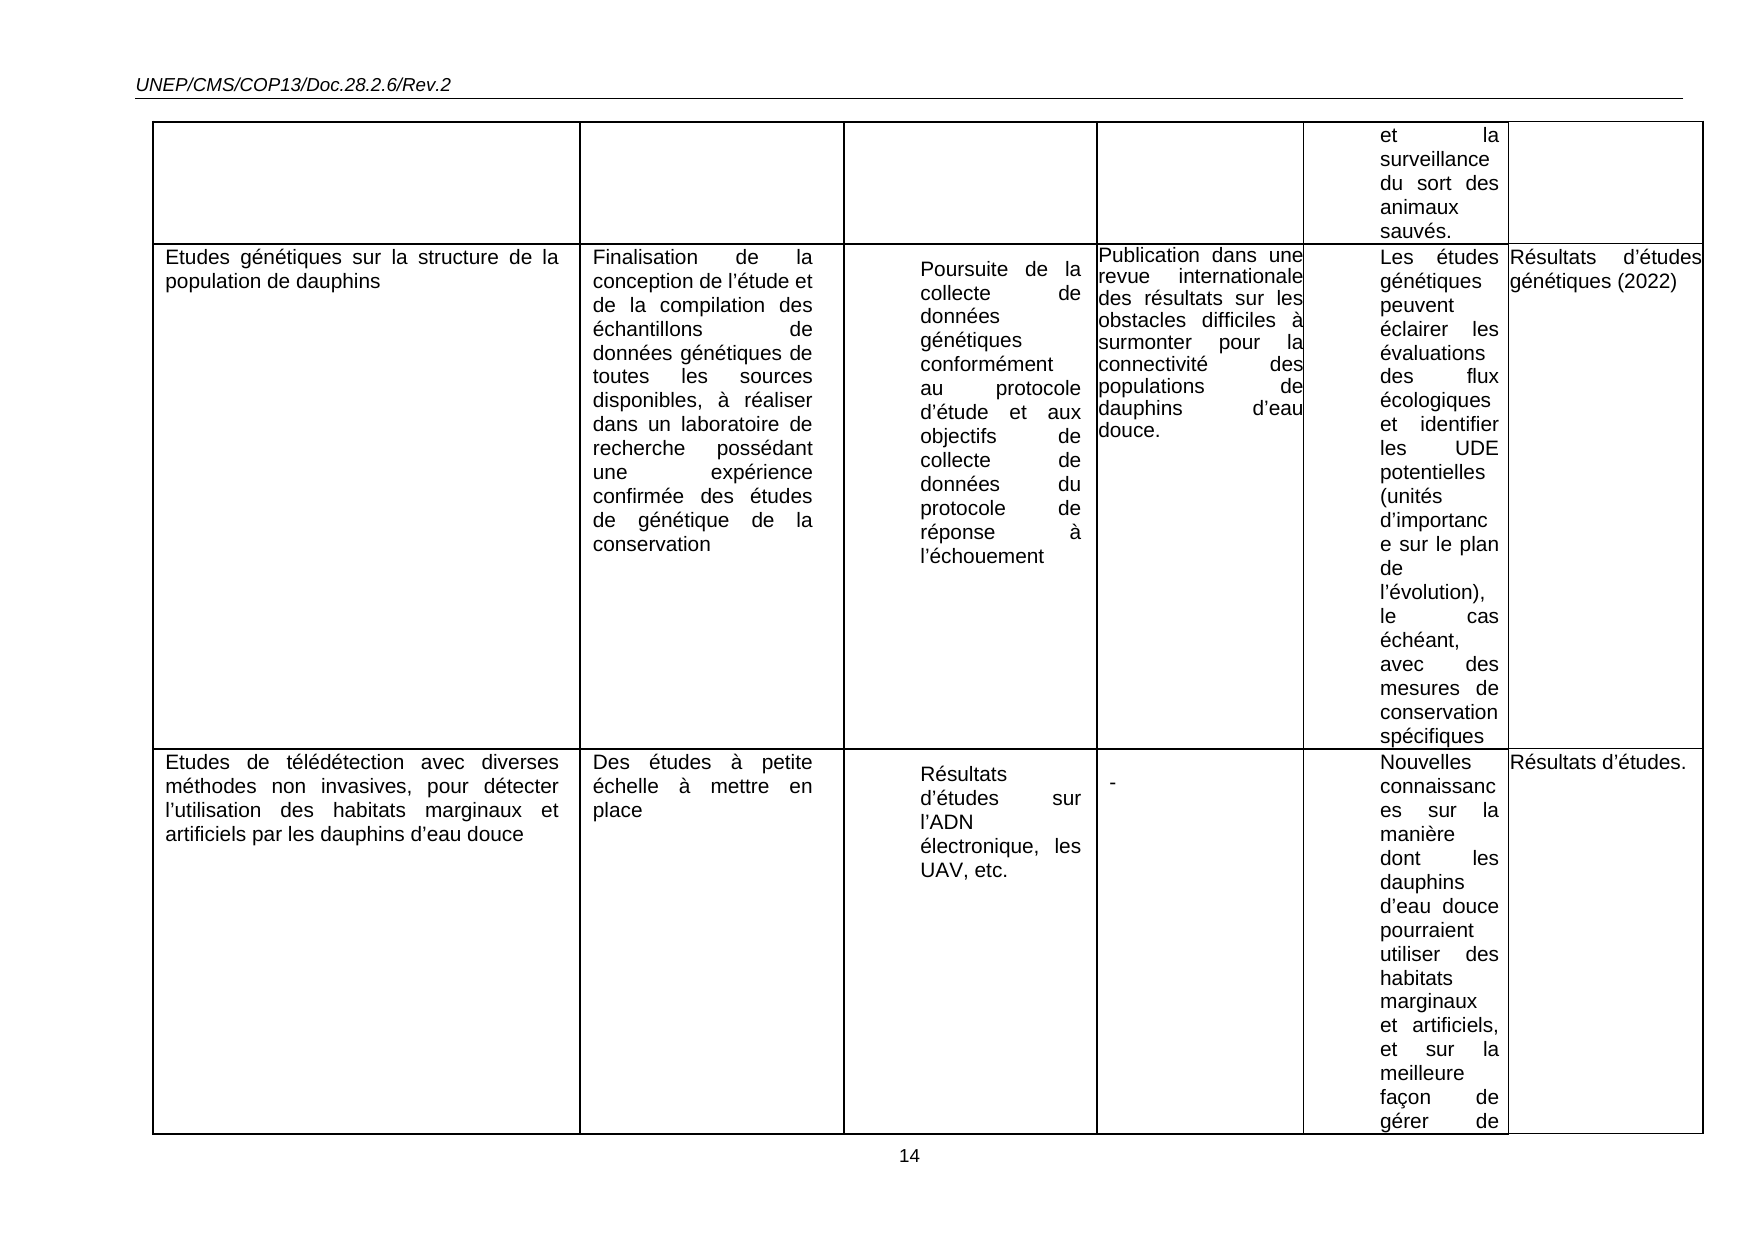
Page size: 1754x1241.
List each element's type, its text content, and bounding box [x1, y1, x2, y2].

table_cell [1304, 123, 1508, 242]
table_cell Publication dans une revue internationale des résultats sur les obstacles difficiles à surmonter pour la connectivité des populations de dauphins d’eau douce. [1098, 245, 1303, 748]
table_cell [154, 750, 579, 1133]
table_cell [581, 123, 843, 242]
table_cell Résultats d’études. [1509, 749, 1702, 1133]
table_cell Etudes génétiques sur la structure de la population de dauphins [154, 245, 579, 748]
table_cell Les études génétiques peuvent éclairer les évaluations des flux écologiques et identifier les UDE potentielles (unités d’importance sur le plan de l’évolution), le cas échéant, avec des mesures de conservation spécifiques [1304, 245, 1508, 748]
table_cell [1509, 122, 1702, 242]
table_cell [154, 123, 579, 242]
table_cell Poursuite de la collecte de données génétiques conformément au protocole d’étude et aux objectifs de collecte de données du protocole de réponse à l’échouement [845, 245, 1096, 748]
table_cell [845, 123, 1096, 242]
table_cell Résultats d’études génétiques (2022) [1509, 244, 1702, 748]
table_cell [845, 750, 1096, 1133]
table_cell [581, 750, 843, 1133]
table_cell - [1098, 750, 1303, 1133]
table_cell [1098, 123, 1303, 242]
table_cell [1304, 750, 1508, 1133]
table_cell Finalisation de la conception de l’étude et de la compilation des échantillons de données génétiques de toutes les sources disponibles, à réaliser dans un laboratoire de recherche possédant une expérience confirmée des études de génétique de la conservation [581, 245, 843, 748]
